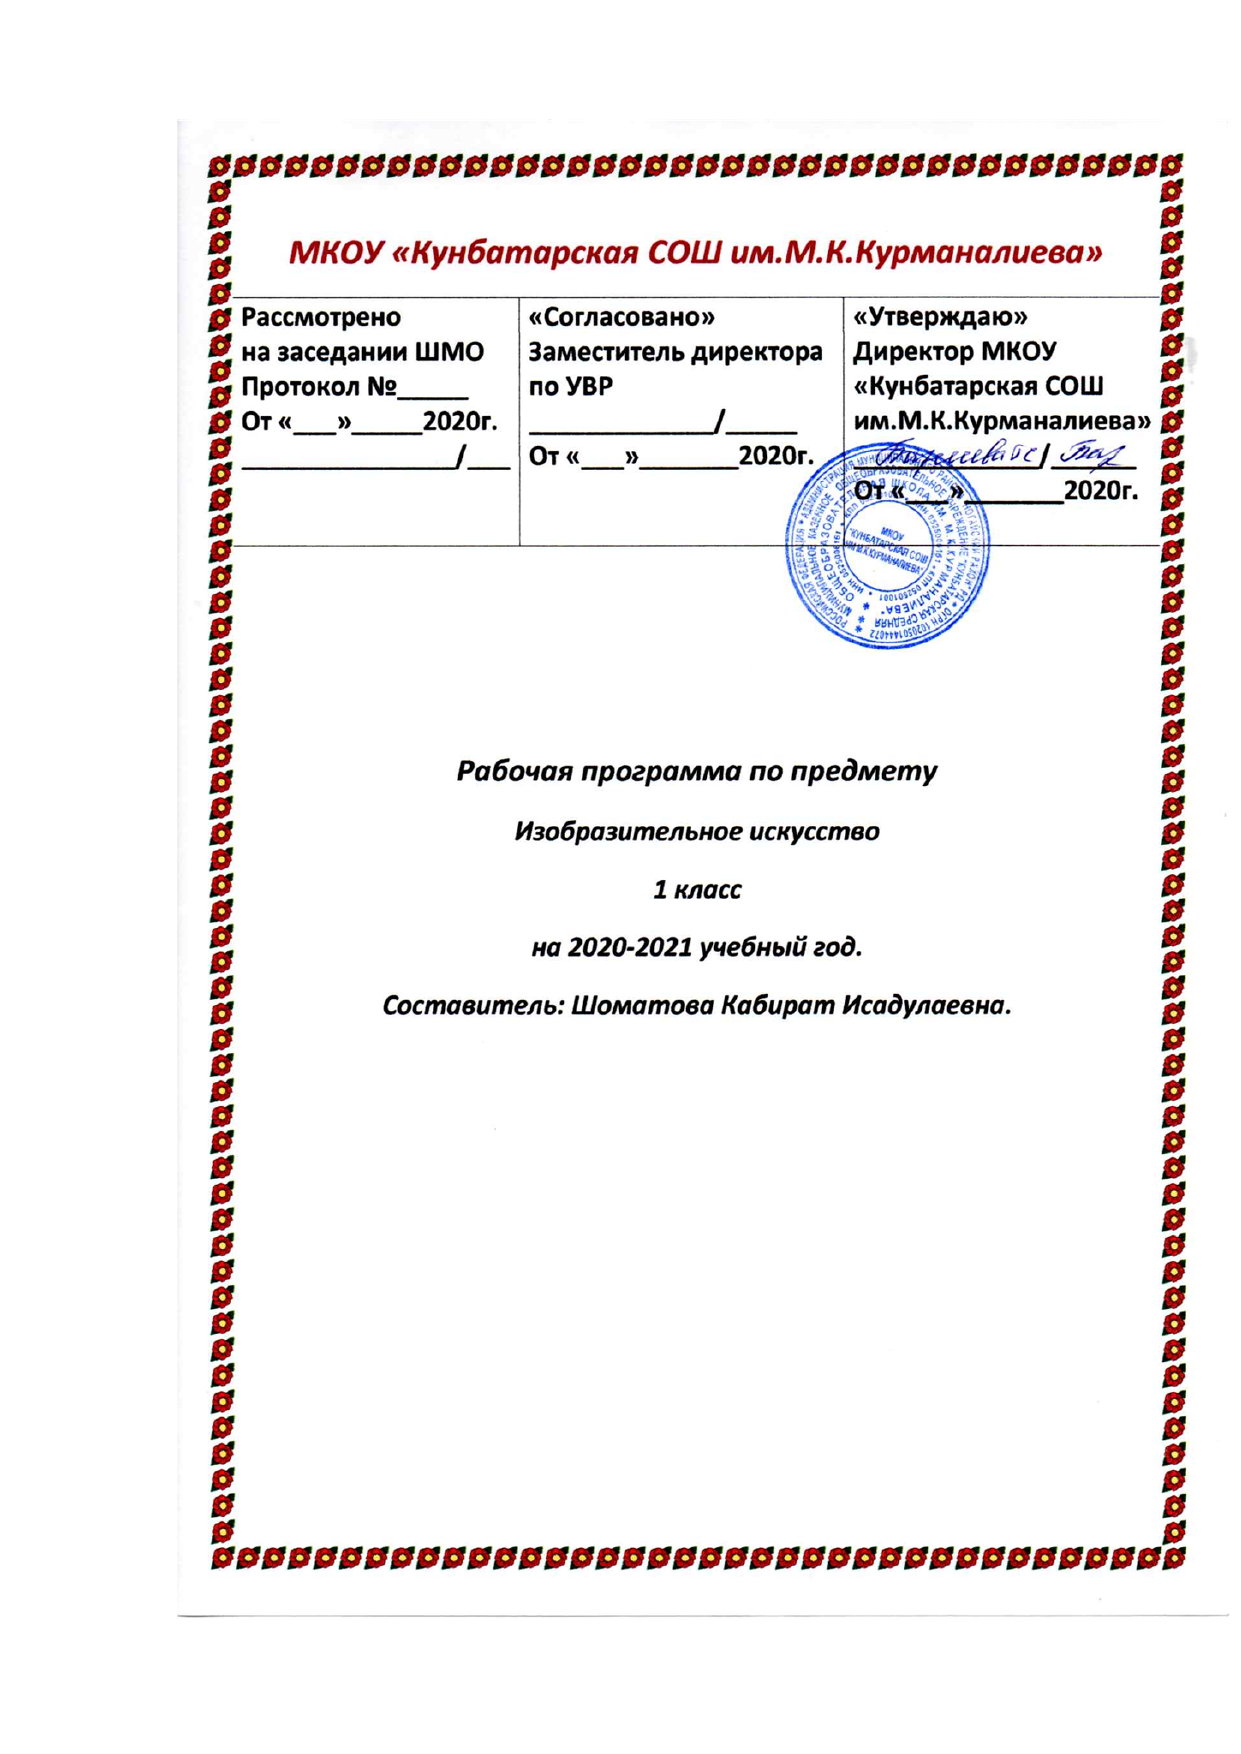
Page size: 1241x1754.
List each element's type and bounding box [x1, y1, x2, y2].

picture [177, 118, 1239, 1619]
